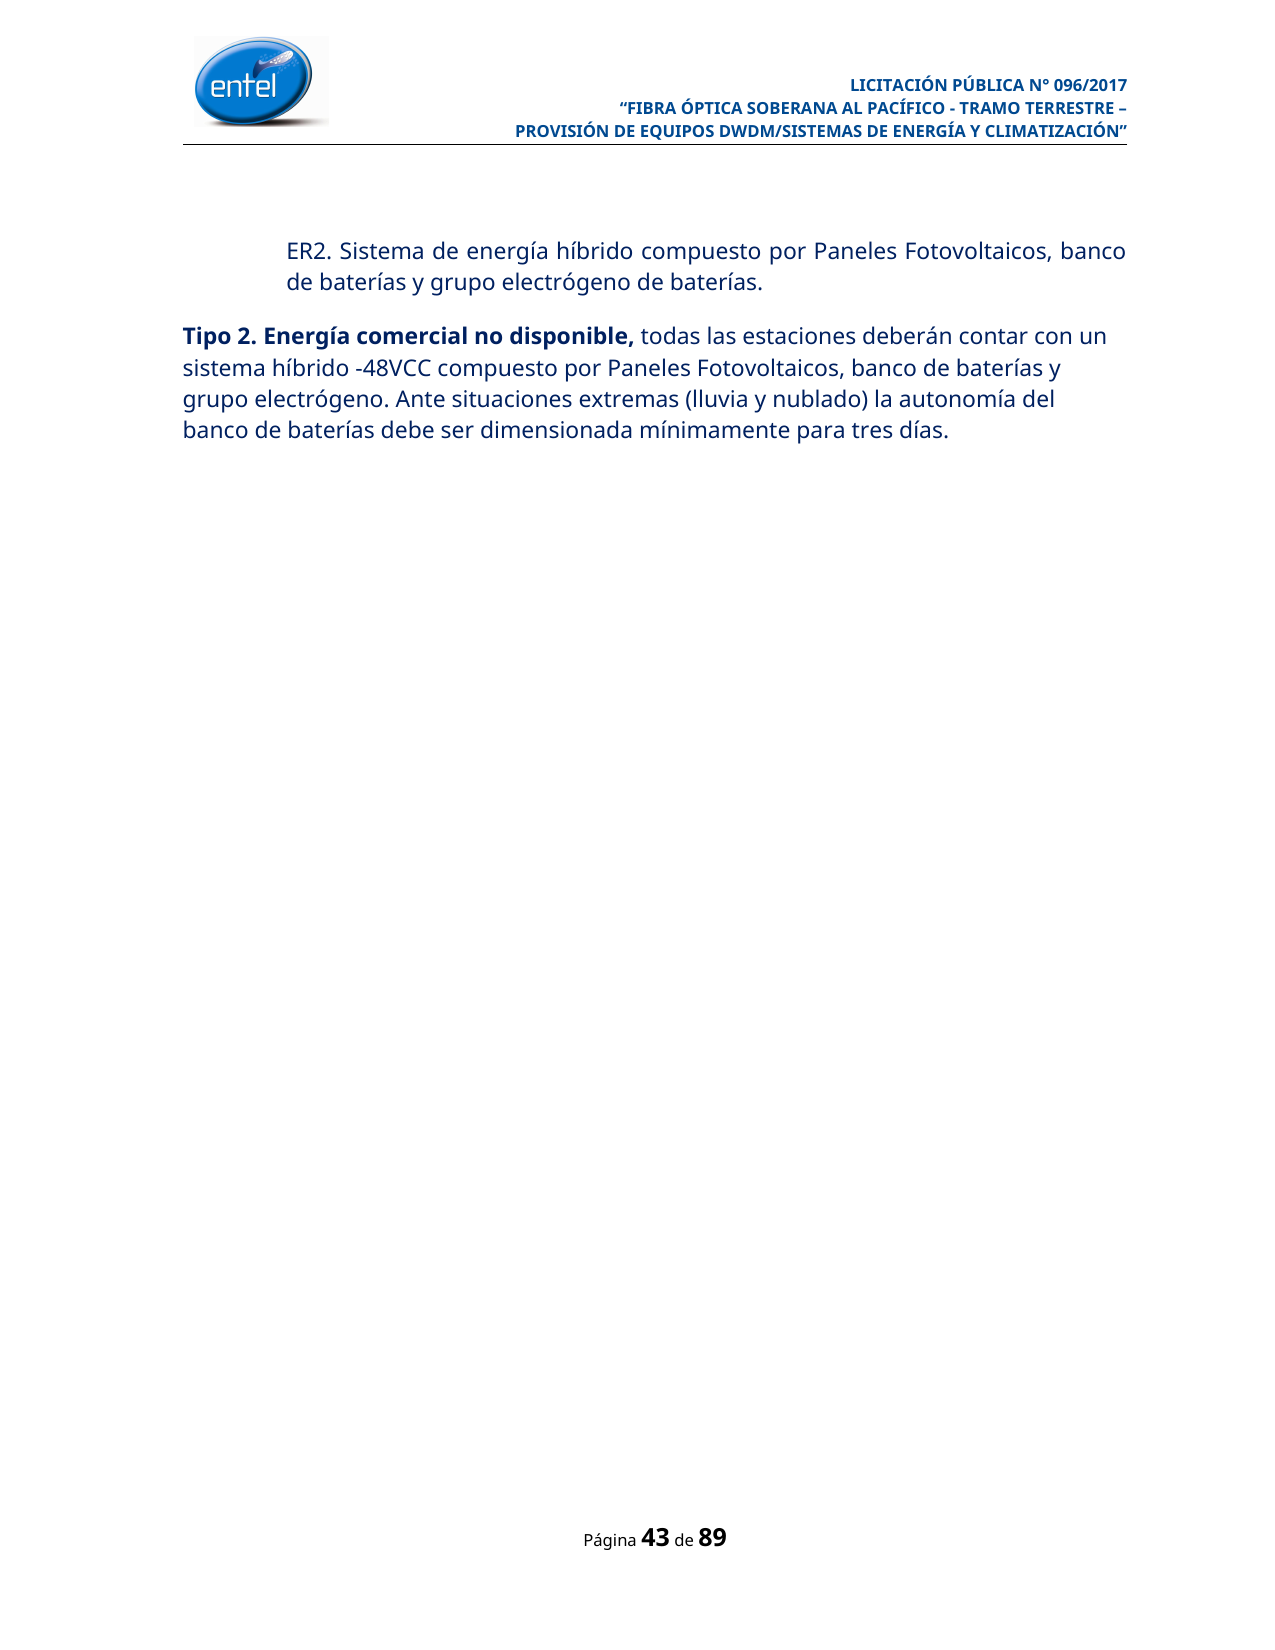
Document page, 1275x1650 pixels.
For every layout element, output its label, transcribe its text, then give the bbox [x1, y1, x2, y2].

text Tipo 2. Energía comercial no disponible, todas las estaciones deberán contar con un sistema híbrido -48VCC compuesto por Paneles Fotovoltaicos, banco de baterías y grupo electrógeno. Ante situaciones extremas (lluvia y nublado) la autonomía del banco de baterías debe ser dimensionada mínimamente para tres días. [182, 320, 1127, 445]
list ER2. Sistema de energía híbrido compuesto por Paneles Fotovoltaicos, banco de baterías y grupo electrógeno de baterías. [286, 235, 1127, 297]
picture [194, 36, 330, 127]
